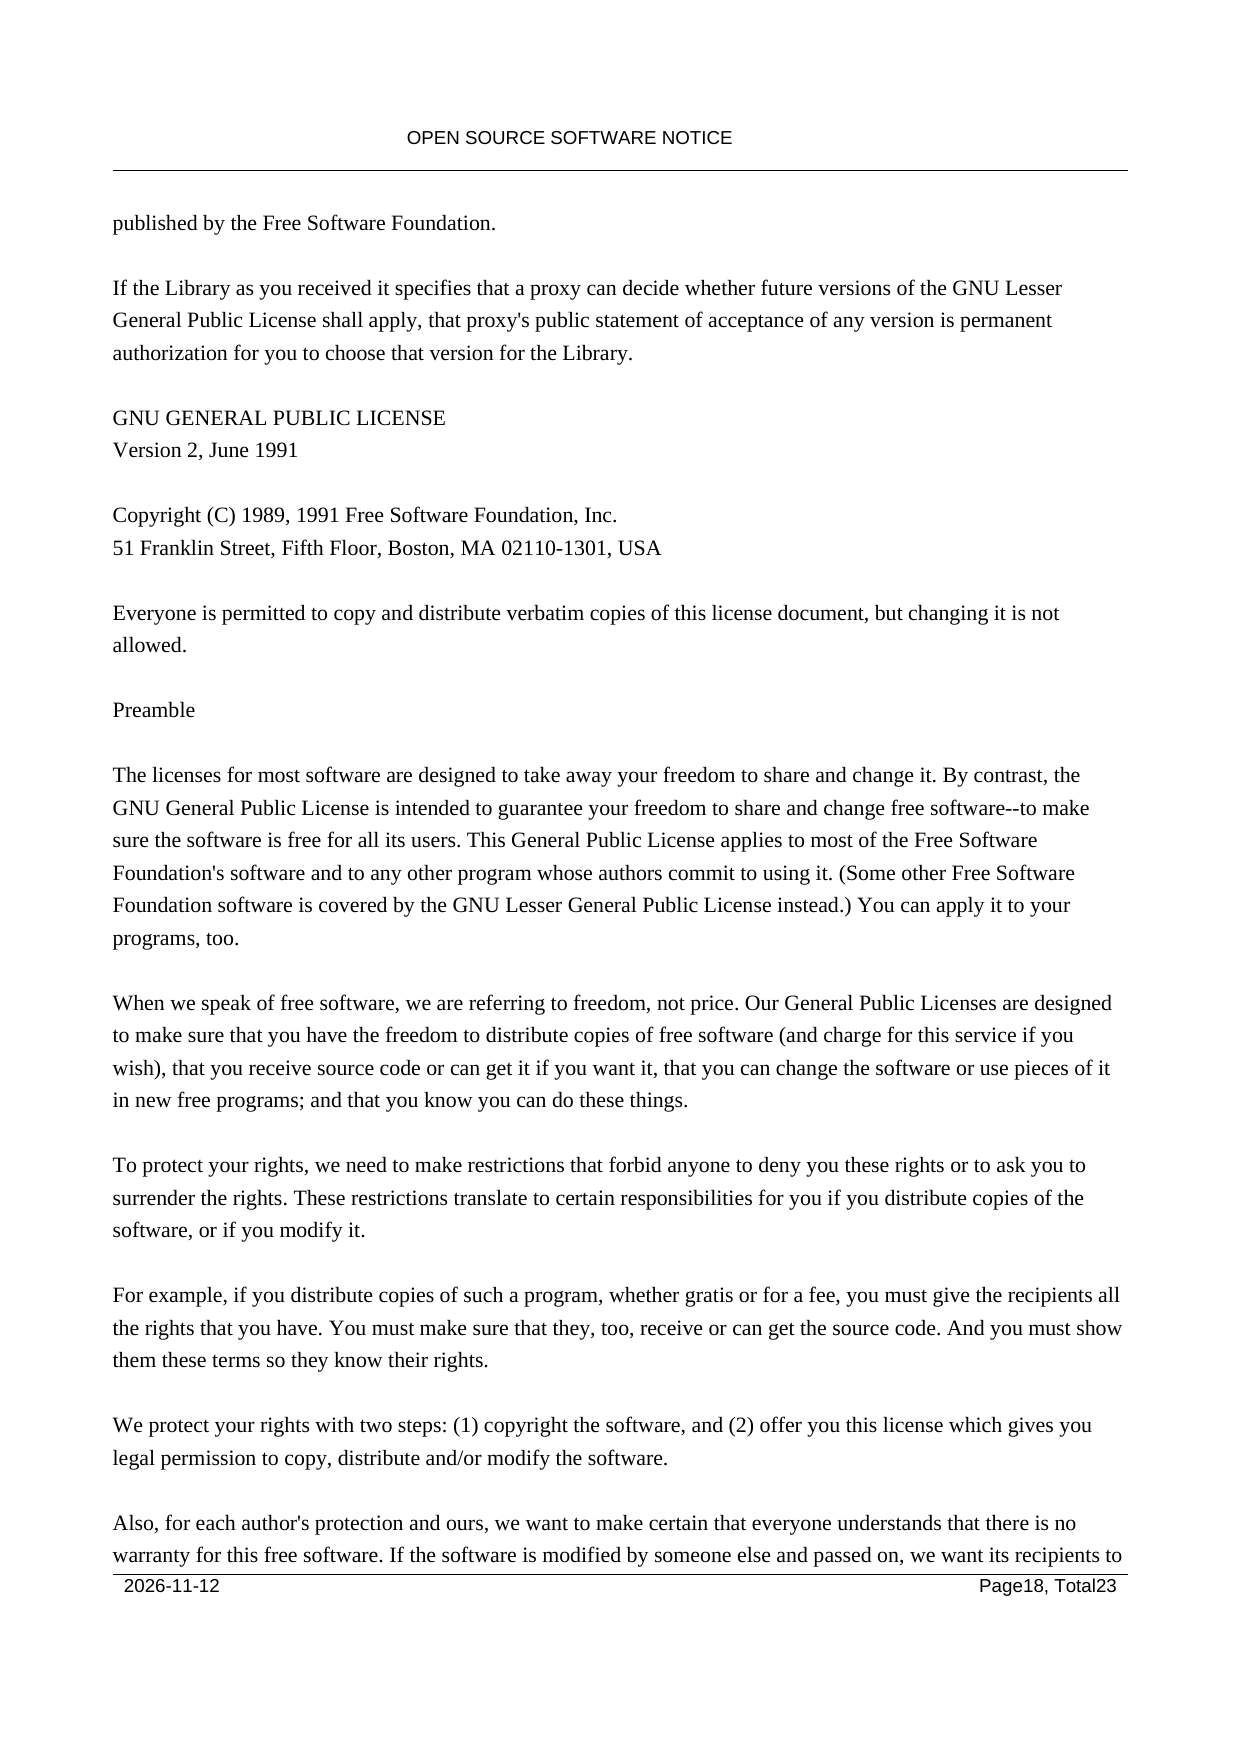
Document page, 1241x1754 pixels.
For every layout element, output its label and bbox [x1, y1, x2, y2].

text [112, 206, 1128, 1571]
